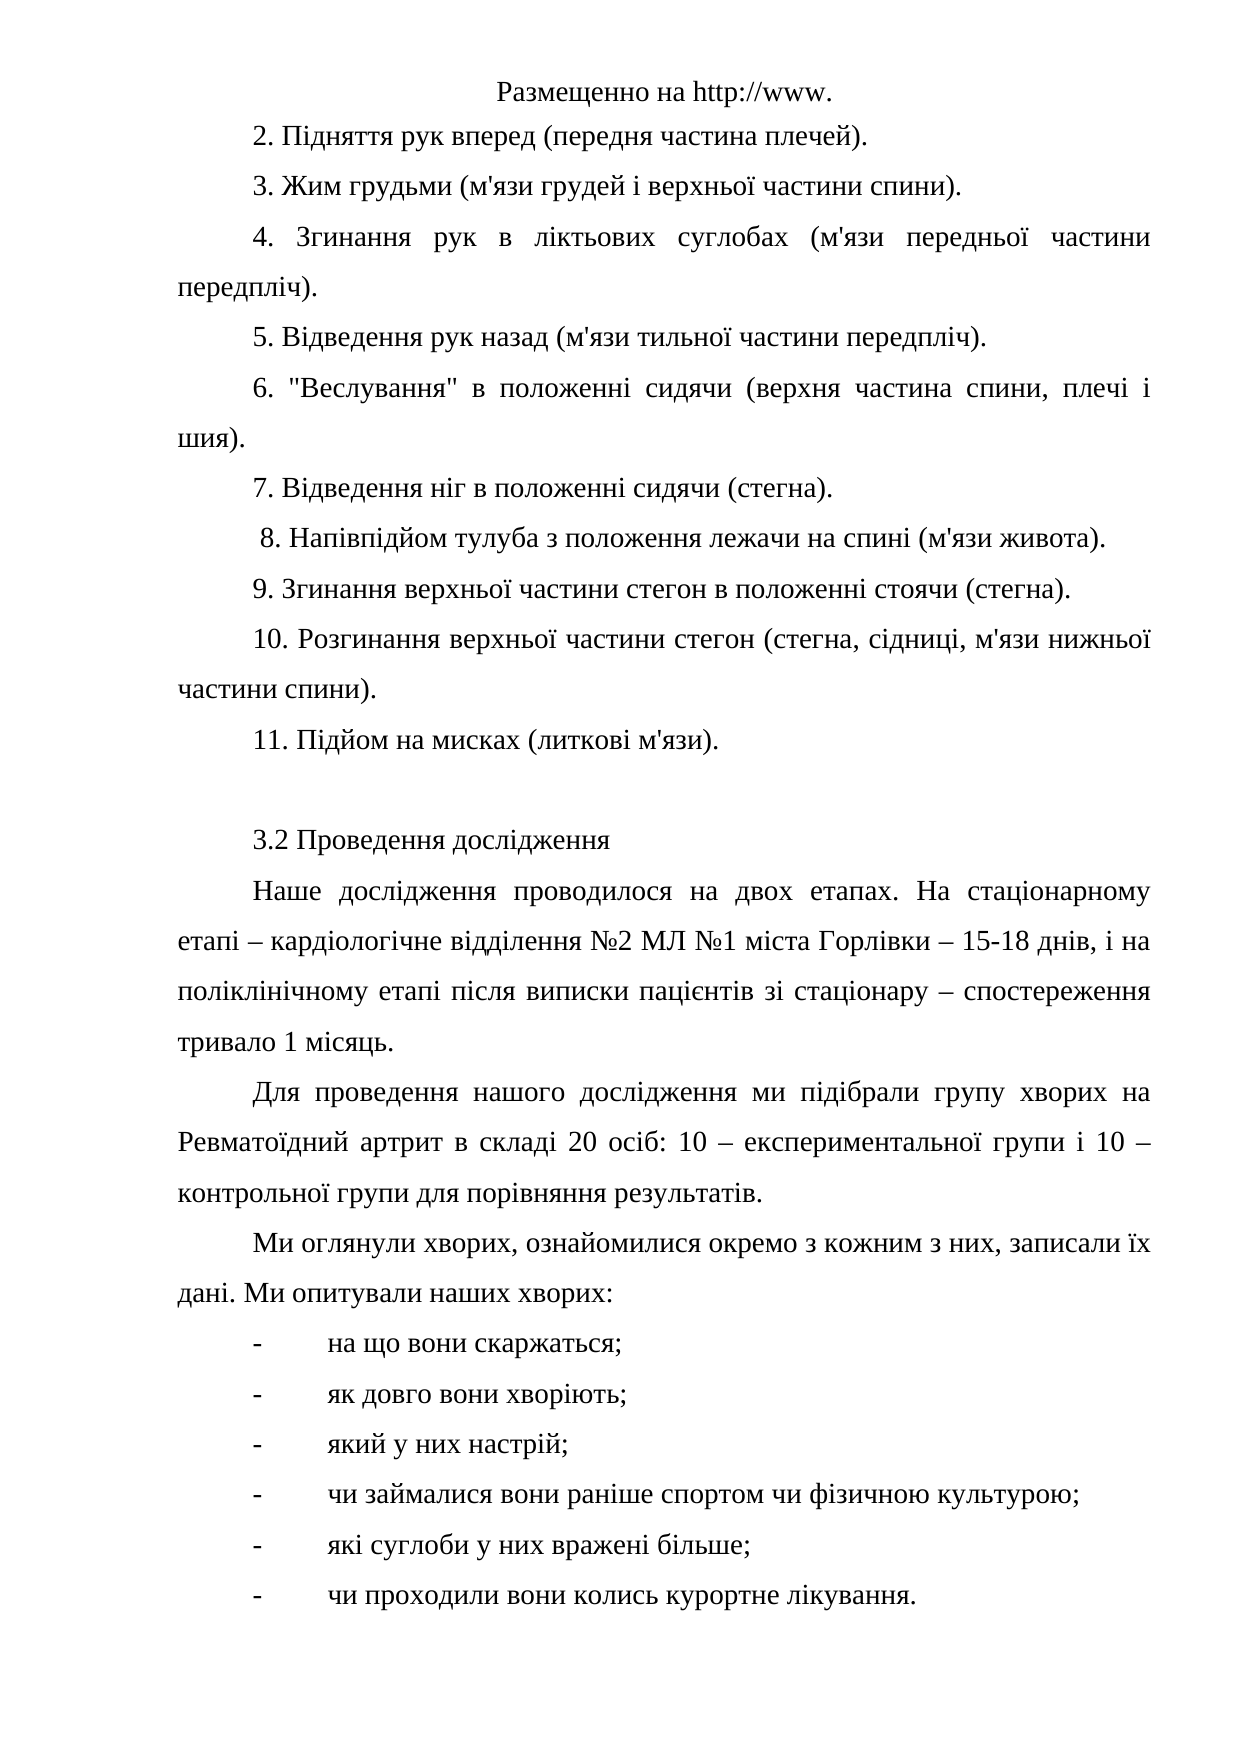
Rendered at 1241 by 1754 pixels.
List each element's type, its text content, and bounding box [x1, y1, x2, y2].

text Наше дослідження проводилося на двох етапах. На стаціонарному етапі – кардіологічне відділення №2 МЛ №1 міста Горлівки – 15-18 днів, і на поліклінічному етапі після виписки пацієнтів зі стаціонару – спостереження тривало 1 місяць. [177, 873, 1152, 1057]
text 9. Згинання верхньої частини стегон в положенні стоячи (стегна). [177, 571, 1152, 604]
list чи проходили вони колись курортне лікування. [177, 1577, 1152, 1611]
text 11. Підйом на мисках (литкові м'язи). [177, 722, 1152, 755]
list який у них настрій; [177, 1426, 1152, 1460]
list як довго вони хворіють; [177, 1376, 1152, 1409]
text Для проведення нашого дослідження ми підібрали групу хворих на Ревматоїдний артрит в складі 20 осіб: 10 – експериментальної групи і 10 –контрольної групи для порівняння результатів. [177, 1074, 1152, 1208]
text 3.2 Проведення дослідження [177, 822, 1152, 856]
text 10. Розгинання верхньої частини стегон (стегна, сідниці, м'язи нижньої частини спини). [177, 621, 1152, 705]
text 6. "Веслування" в положенні сидячи (верхня частина спини, плечі і шия). [177, 370, 1152, 453]
text 4. Згинання рук в ліктьових суглобах (м'язи передньої частини передпліч). [177, 219, 1152, 303]
text Ми оглянули хворих, ознайомилися окремо з кожним з них, записали їх дані. Ми опитували наших хворих: [177, 1225, 1152, 1309]
text 7. Відведення ніг в положенні сидячи (стегна). [177, 470, 1152, 504]
list чи займалися вони раніше спортом чи фізичною культурою; [177, 1477, 1152, 1510]
text 5. Відведення рук назад (м'язи тильної частини передпліч). [177, 319, 1152, 353]
list на що вони скаржаться; [177, 1326, 1152, 1359]
text 2. Підняття рук вперед (передня частина плечей). [177, 118, 1152, 152]
list які суглоби у них вражені більше; [177, 1527, 1152, 1560]
text 3. Жим грудьми (м'язи грудей і верхньої частини спини). [177, 168, 1152, 202]
text 8. Напівпідйом тулуба з положення лежачи на спині (м'язи живота). [177, 521, 1152, 554]
